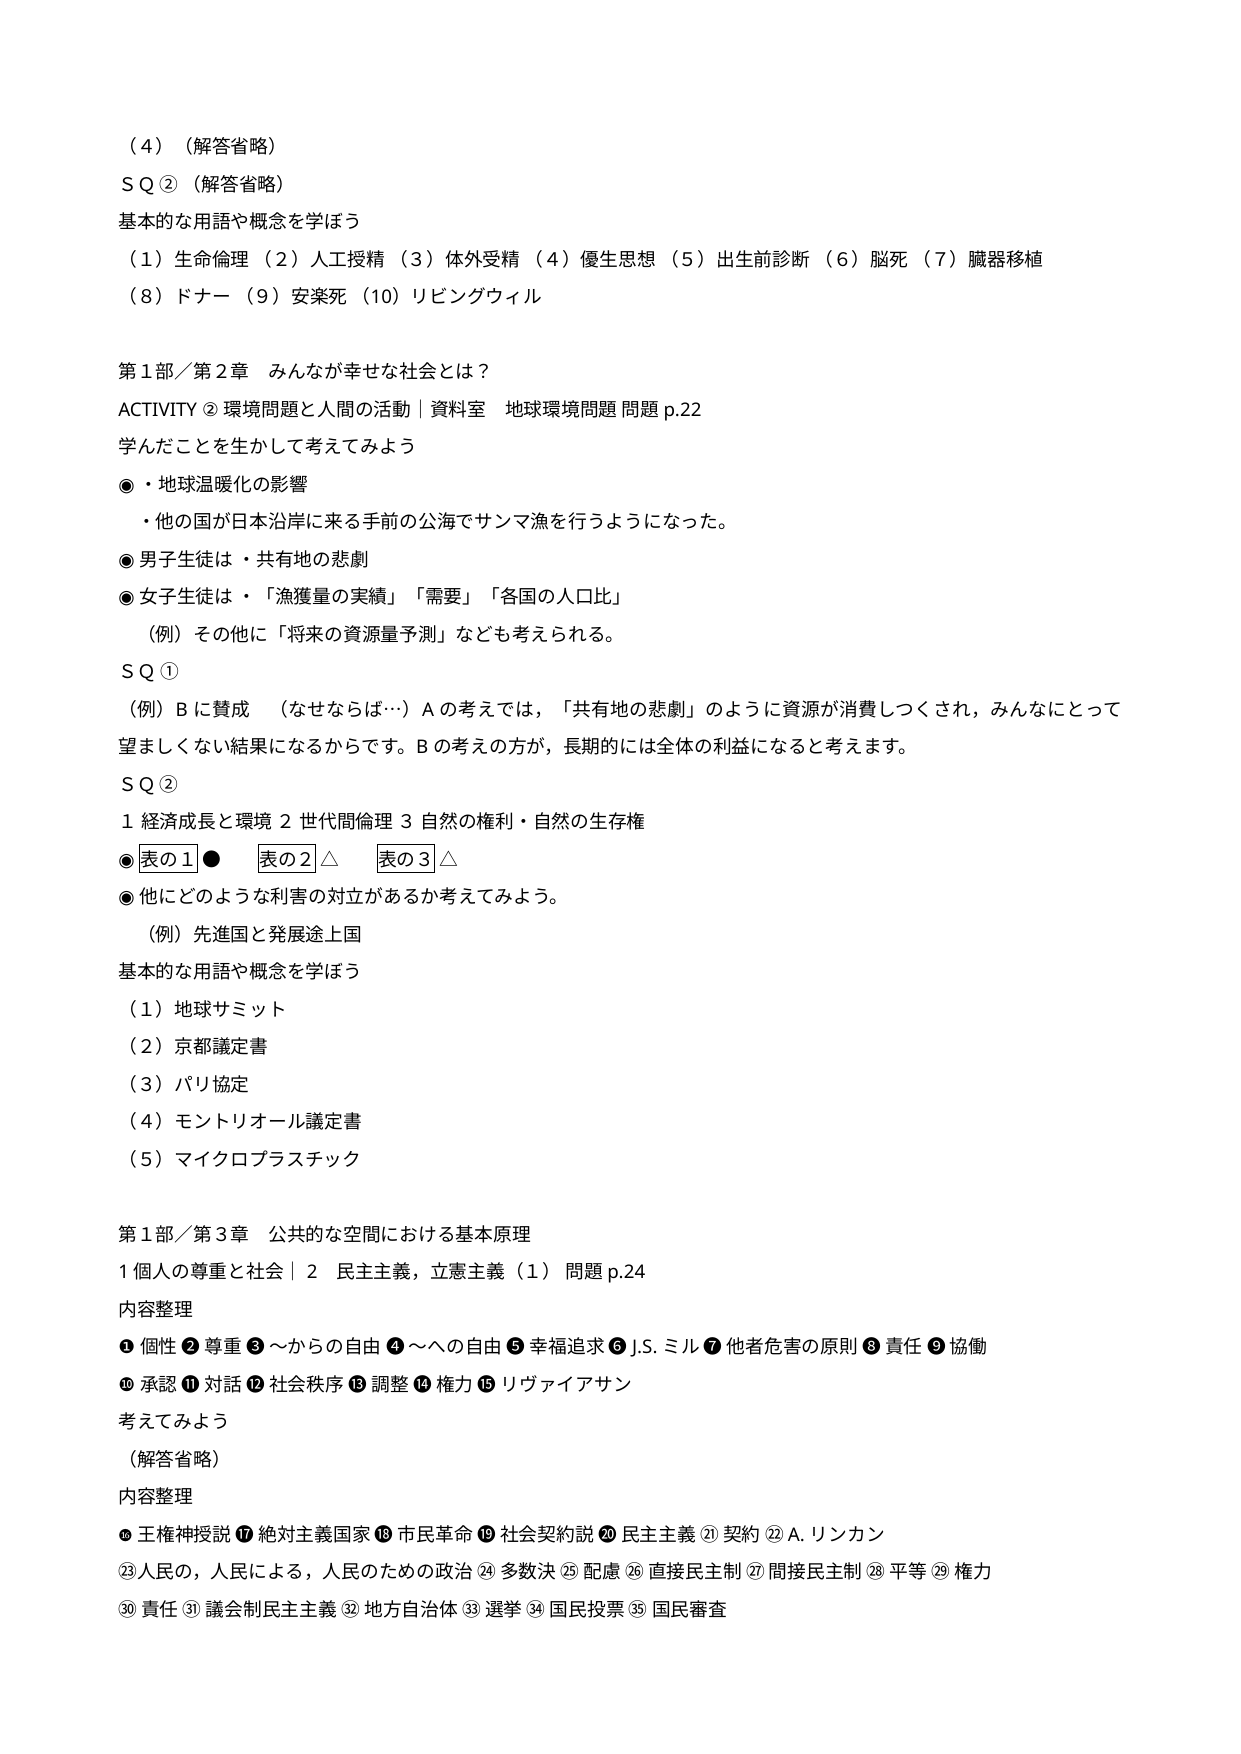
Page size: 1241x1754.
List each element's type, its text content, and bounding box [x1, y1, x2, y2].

text 学んだことを生かして考えてみよう [118, 427, 1122, 464]
text 考えてみよう [118, 1402, 1122, 1439]
text （例）その他に「将来の資源量予測」なども考えられる。 [118, 614, 1122, 652]
text （解答省略） [118, 1439, 1122, 1477]
text ＳＱ ② [118, 764, 1122, 802]
text ◉ 表の１ ● 表の２ △ 表の３ △ [118, 839, 1122, 877]
text 内容整理 [118, 1477, 1122, 1514]
text 内容整理 [118, 1289, 1122, 1327]
text ＳＱ ① [118, 652, 1122, 689]
text ㉓人民の，人民による，人民のための政治 ㉔ 多数決 ㉕ 配慮 ㉖ 直接民主制 ㉗ 間接民主制 ㉘ 平等 ㉙ 権力 [118, 1552, 1122, 1589]
text ㉚ 責任 ㉛ 議会制民主主義 ㉜ 地方自治体 ㉝ 選挙 ㉞ 国民投票 ㉟ 国民審査 [118, 1589, 1122, 1627]
text 第１部／第２章 みんなが幸せな社会とは？ [118, 352, 1122, 389]
text ＳＱ ② （解答省略） [118, 164, 1122, 202]
text ◉ 女子生徒は ・「漁獲量の実績」「需要」「各国の人口比」 [118, 577, 1122, 614]
text ❶ 個性 ❷ 尊重 ❸ ～からの自由 ❹ ～への自由 ❺ 幸福追求 ❻ J.S. ミル ❼ 他者危害の原則 ❽ 責任 ❾ 協働 [118, 1327, 1122, 1364]
text （４）（解答省略） [118, 127, 1122, 164]
text （２）京都議定書 [118, 1027, 1122, 1064]
text １ 経済成長と環境 ２ 世代間倫理 ３ 自然の権利・自然の生存権 [118, 802, 1122, 839]
text ❿ 承認 ⓫ 対話 ⓬ 社会秩序 ⓭ 調整 ⓮ 権力 ⓯ リヴァイアサン [118, 1364, 1122, 1402]
text ⓰ 王権神授説 ⓱ 絶対主義国家 ⓲ 市民革命 ⓳ 社会契約説 ⓴ 民主主義 ㉑ 契約 ㉒ A. リンカン [118, 1514, 1122, 1552]
text （３）パリ協定 [118, 1064, 1122, 1102]
text （例）B に賛成 （なせならば…）A の考えでは，「共有地の悲劇」のように資源が消費しつくされ，みんなにとって望ましくない結果になるからです。B の考えの方が，長期的には全体の利益になると考えます。 [118, 689, 1122, 764]
text 第１部／第３章 公共的な空間における基本原理 [118, 1214, 1122, 1252]
text 基本的な用語や概念を学ぼう [118, 202, 1122, 239]
text （１）地球サミット [118, 989, 1122, 1027]
text ◉ 他にどのような利害の対立があるか考えてみよう。 [118, 877, 1122, 914]
text ・他の国が日本沿岸に来る手前の公海でサンマ漁を行うようになった。 [118, 502, 1122, 539]
text （１）生命倫理 （２）人工授精 （３）体外受精 （４）優生思想 （５）出生前診断 （６）脳死 （７）臓器移植 [118, 239, 1122, 277]
text 基本的な用語や概念を学ぼう [118, 952, 1122, 989]
text ◉ ・地球温暖化の影響 [118, 464, 1122, 502]
text ACTIVITY ② 環境問題と人間の活動｜資料室 地球環境問題 問題 p.22 [118, 389, 1122, 427]
text （例）先進国と発展途上国 [118, 914, 1122, 952]
text ◉ 男子生徒は ・共有地の悲劇 [118, 539, 1122, 577]
text （８）ドナー （９）安楽死 （10）リビングウィル [118, 277, 1122, 314]
text 1 個人の尊重と社会｜ 2 民主主義，立憲主義（１） 問題 p.24 [118, 1252, 1122, 1289]
text （５）マイクロプラスチック [118, 1139, 1122, 1177]
text （４）モントリオール議定書 [118, 1102, 1122, 1139]
